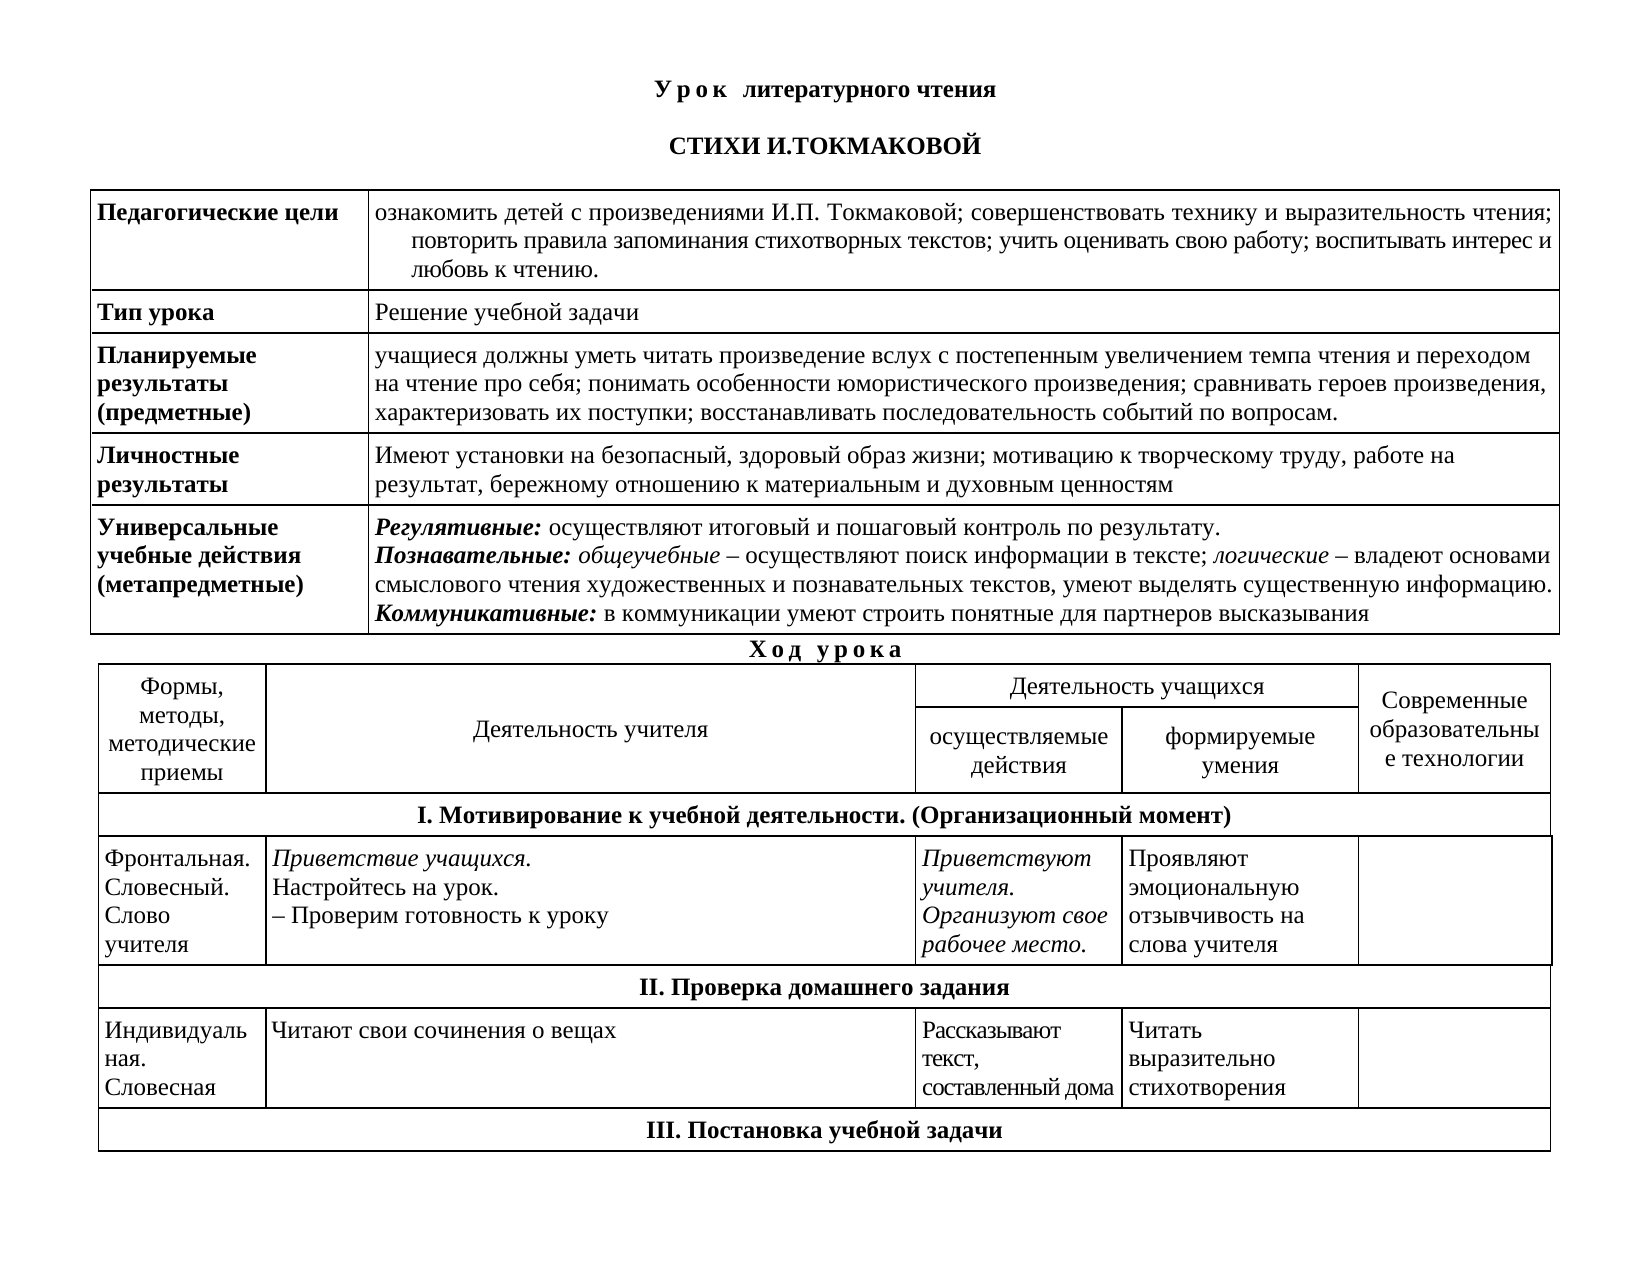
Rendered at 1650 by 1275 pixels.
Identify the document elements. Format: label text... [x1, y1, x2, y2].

text Ход урока [118, 635, 1532, 663]
table_cell Фронтальная. Словесный. Слово учителя [99, 837, 265, 964]
table_cell Проявляют эмоциональную отзывчивость на слова учителя [1123, 837, 1358, 964]
table_header ознакомить детей с произведениями И.П. Токмаковой; совершенствовать технику и выразительность чтения; повторить правила запоминания стихотворных текстов; учить оценивать свою работу; воспитывать интерес и любовь к чтению. [369, 191, 1559, 289]
table_cell Приветствие учащихся. Настройтесь на урок. – Проверим готовность к уроку [267, 837, 915, 964]
table_header Педагогические цели [91, 191, 368, 289]
table_header Деятельность учащихся [916, 665, 1358, 706]
table_header Современные образовательные технологии [1359, 665, 1550, 792]
table_cell [1359, 837, 1551, 964]
table_cell формируемые умения [1123, 708, 1358, 792]
table_cell учащиеся должны уметь читать произведение вслух с постепенным увеличением темпа чтения и переходом на чтение про себя; понимать особенности юмористического произведения; сравнивать героев произведения, характеризовать их поступки; восстанавливать последовательность событий по вопросам. [369, 334, 1559, 432]
table_header Формы, методы, методические приемы [99, 665, 265, 792]
table_cell Планируемые результаты (предметные) [91, 333, 368, 432]
table_cell Тип урока [91, 290, 368, 332]
table_cell Приветствуют учителя. Организуют свое рабочее место. [916, 837, 1121, 964]
table_cell Читают свои сочинения о вещах [267, 1009, 915, 1107]
table_cell [1359, 1009, 1550, 1107]
table_cell Имеют установки на безопасный, здоровый образ жизни; мотивацию к творческому труду, работе на результат, бережному отношению к материальным и духовным ценностям [369, 434, 1559, 504]
table_cell осуществляемые действия [916, 708, 1121, 792]
table_cell III. Постановка учебной задачи [99, 1109, 1550, 1150]
table_cell Универсальные учебные действия (метапредметные) [91, 505, 368, 633]
table_header Деятельность учителя [267, 665, 915, 792]
text стихи и.токмаковой [118, 131, 1532, 160]
text Урок литературного чтения [118, 74, 1532, 103]
table_cell Читать выразительно стихотворения [1123, 1009, 1358, 1107]
table_cell Регулятивные: осуществляют итоговый и пошаговый контроль по результату. Познавательные: общеучебные – осуществляют поиск информации в тексте; логические – владеют основами смыслового чтения художественных и познавательных текстов, умеют выделять существенную информацию. Коммуникативные: в коммуникации умеют строить понятные для партнеров высказывания [369, 506, 1559, 633]
table_cell Личностные результаты [91, 433, 368, 504]
table_cell Решение учебной задачи [369, 291, 1559, 332]
table_cell I. Мотивирование к учебной деятельности. (Организационный момент) [99, 794, 1550, 835]
table_cell Индивидуальная. Словесная [99, 1009, 265, 1107]
table_cell Рассказывают текст, составленный дома [916, 1009, 1121, 1107]
table_cell II. Проверка домашнего задания [99, 966, 1550, 1007]
